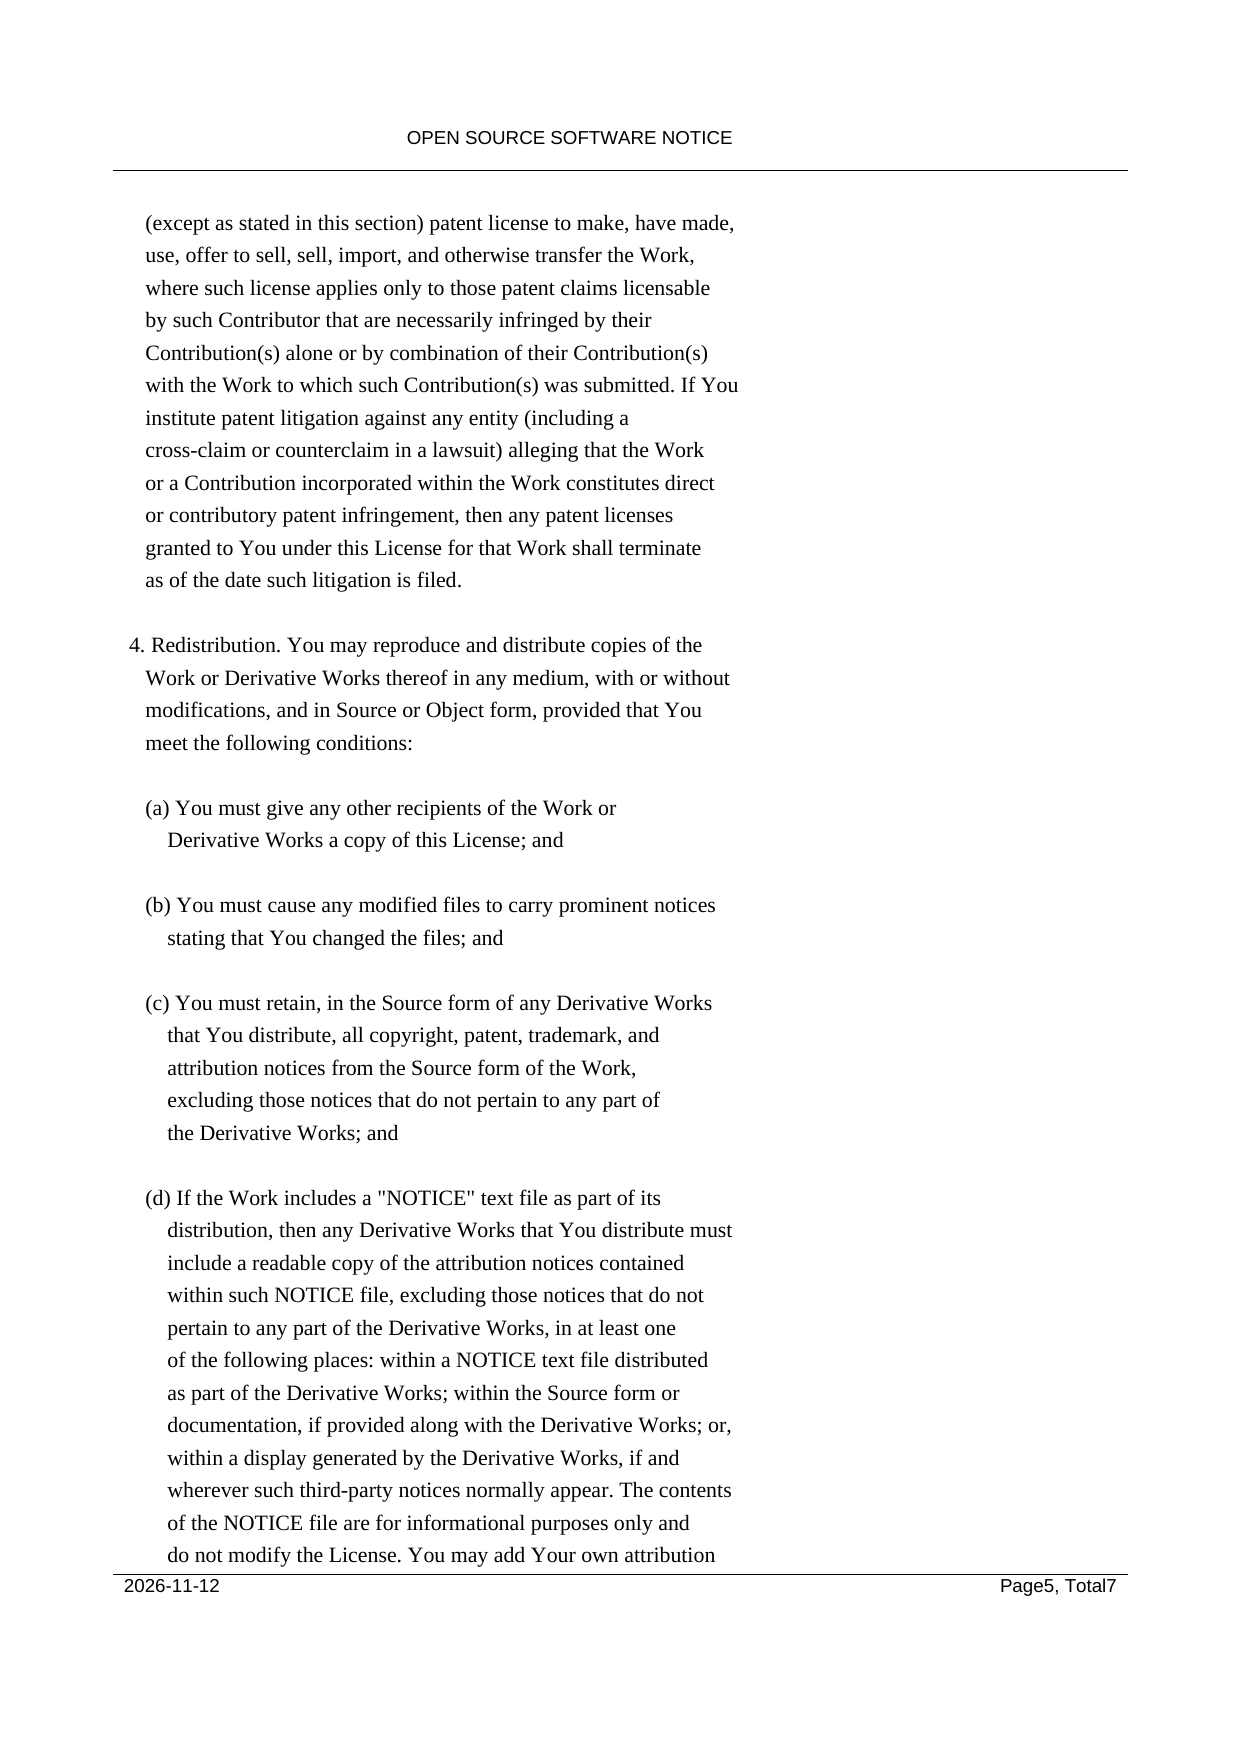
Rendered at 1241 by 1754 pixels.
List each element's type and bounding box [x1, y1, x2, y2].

text [112, 206, 1128, 1571]
